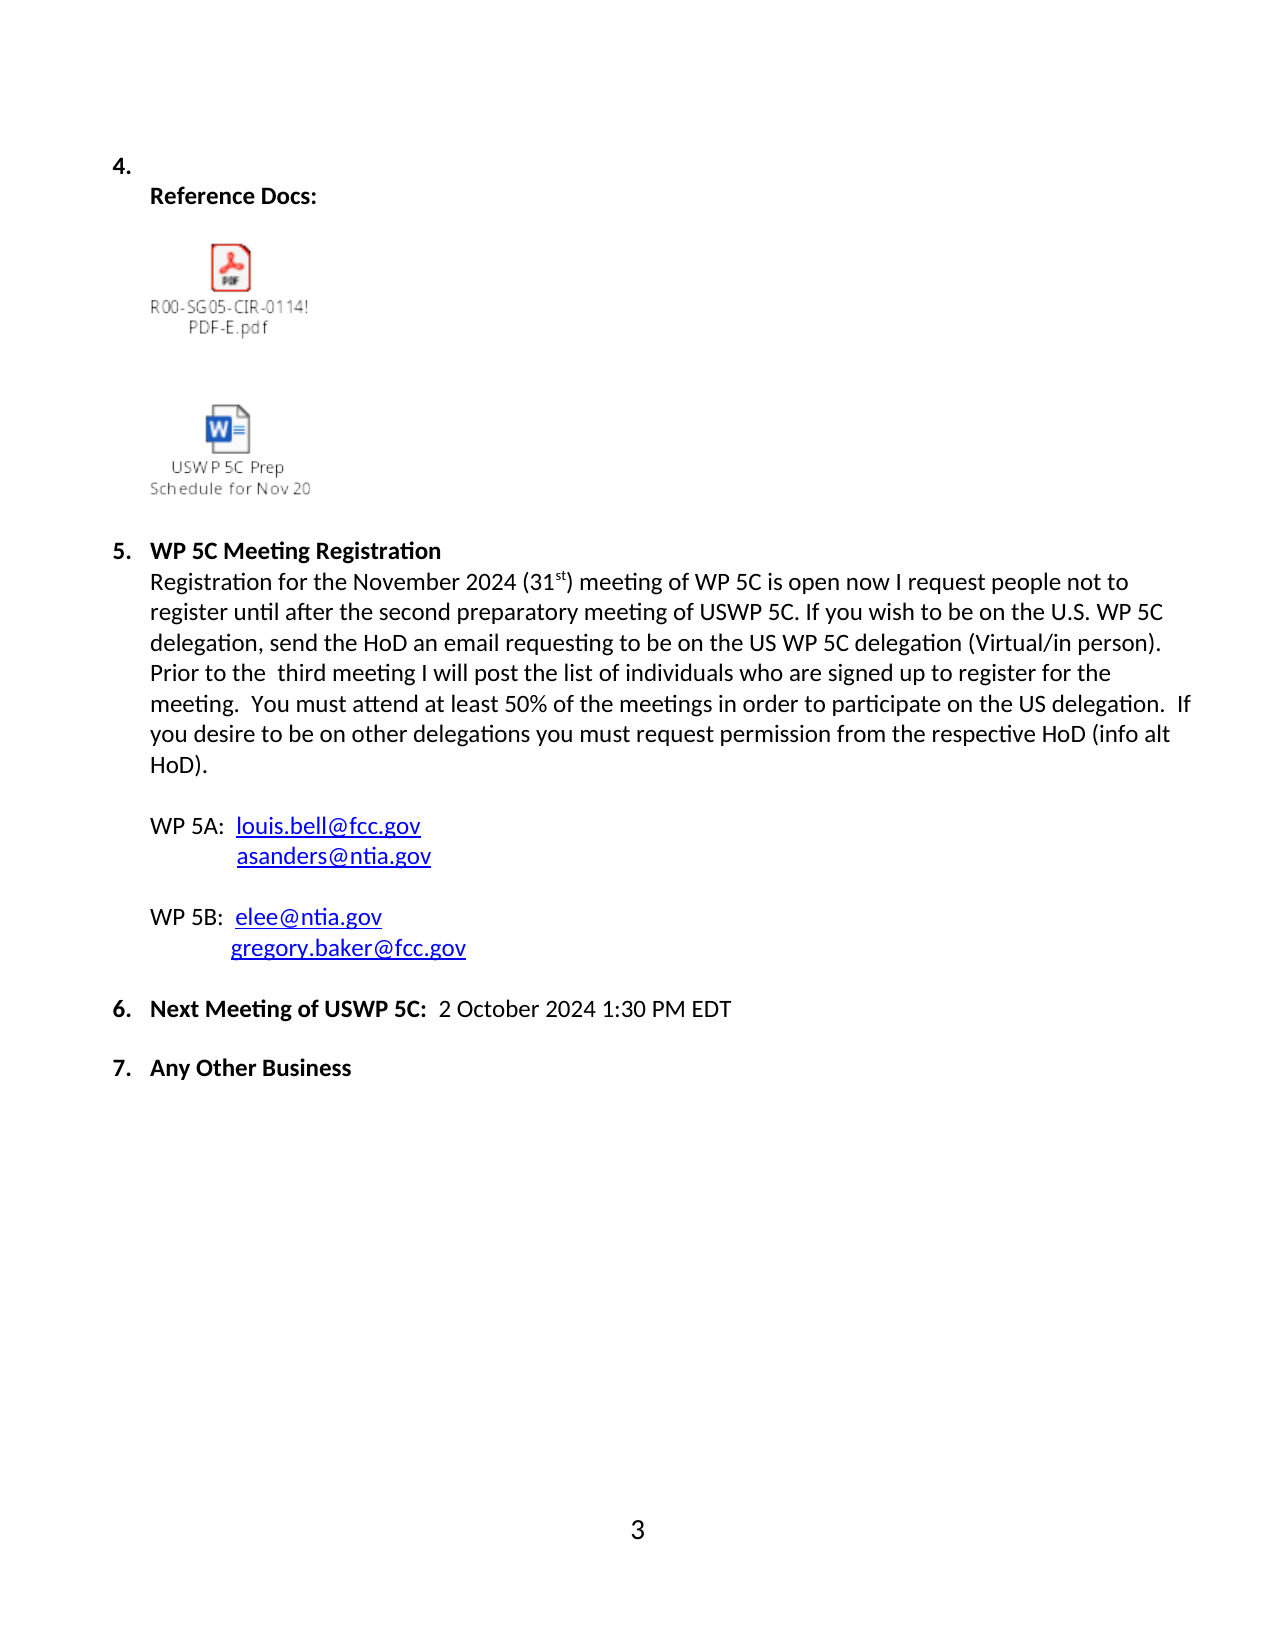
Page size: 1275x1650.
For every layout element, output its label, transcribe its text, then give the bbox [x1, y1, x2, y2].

list WP 5C Meeting Registration [112, 535, 1200, 566]
list Reference Docs: [150, 181, 1200, 211]
list gregory.baker@fcc.gov [150, 932, 1200, 962]
list asanders@ntia.gov [150, 840, 1200, 871]
list Any Other Business [112, 1052, 1200, 1083]
list Registration for the November 2024 (31st) meeting of WP 5C is open now I request people not to register until after the second preparatory meeting of USWP 5C. If you wish to be on the U.S. WP 5C delegation, send the HoD an email requesting to be on the US WP 5C delegation (Virtual/in person). Prior to the third meeting I will post the list of individuals who are signed up to register for the meeting. You must attend at least 50% of the meetings in order to participate on the US delegation. If you desire to be on other delegations you must request permission from the respective HoD (info alt HoD). [150, 566, 1200, 779]
list Next Meeting of USWP 5C: 2 October 2024 1:30 PM EDT [112, 993, 1200, 1023]
list WP 5A: louis.bell@fcc.gov [150, 810, 1200, 840]
list WP 5B: elee@ntia.gov [150, 901, 1200, 932]
